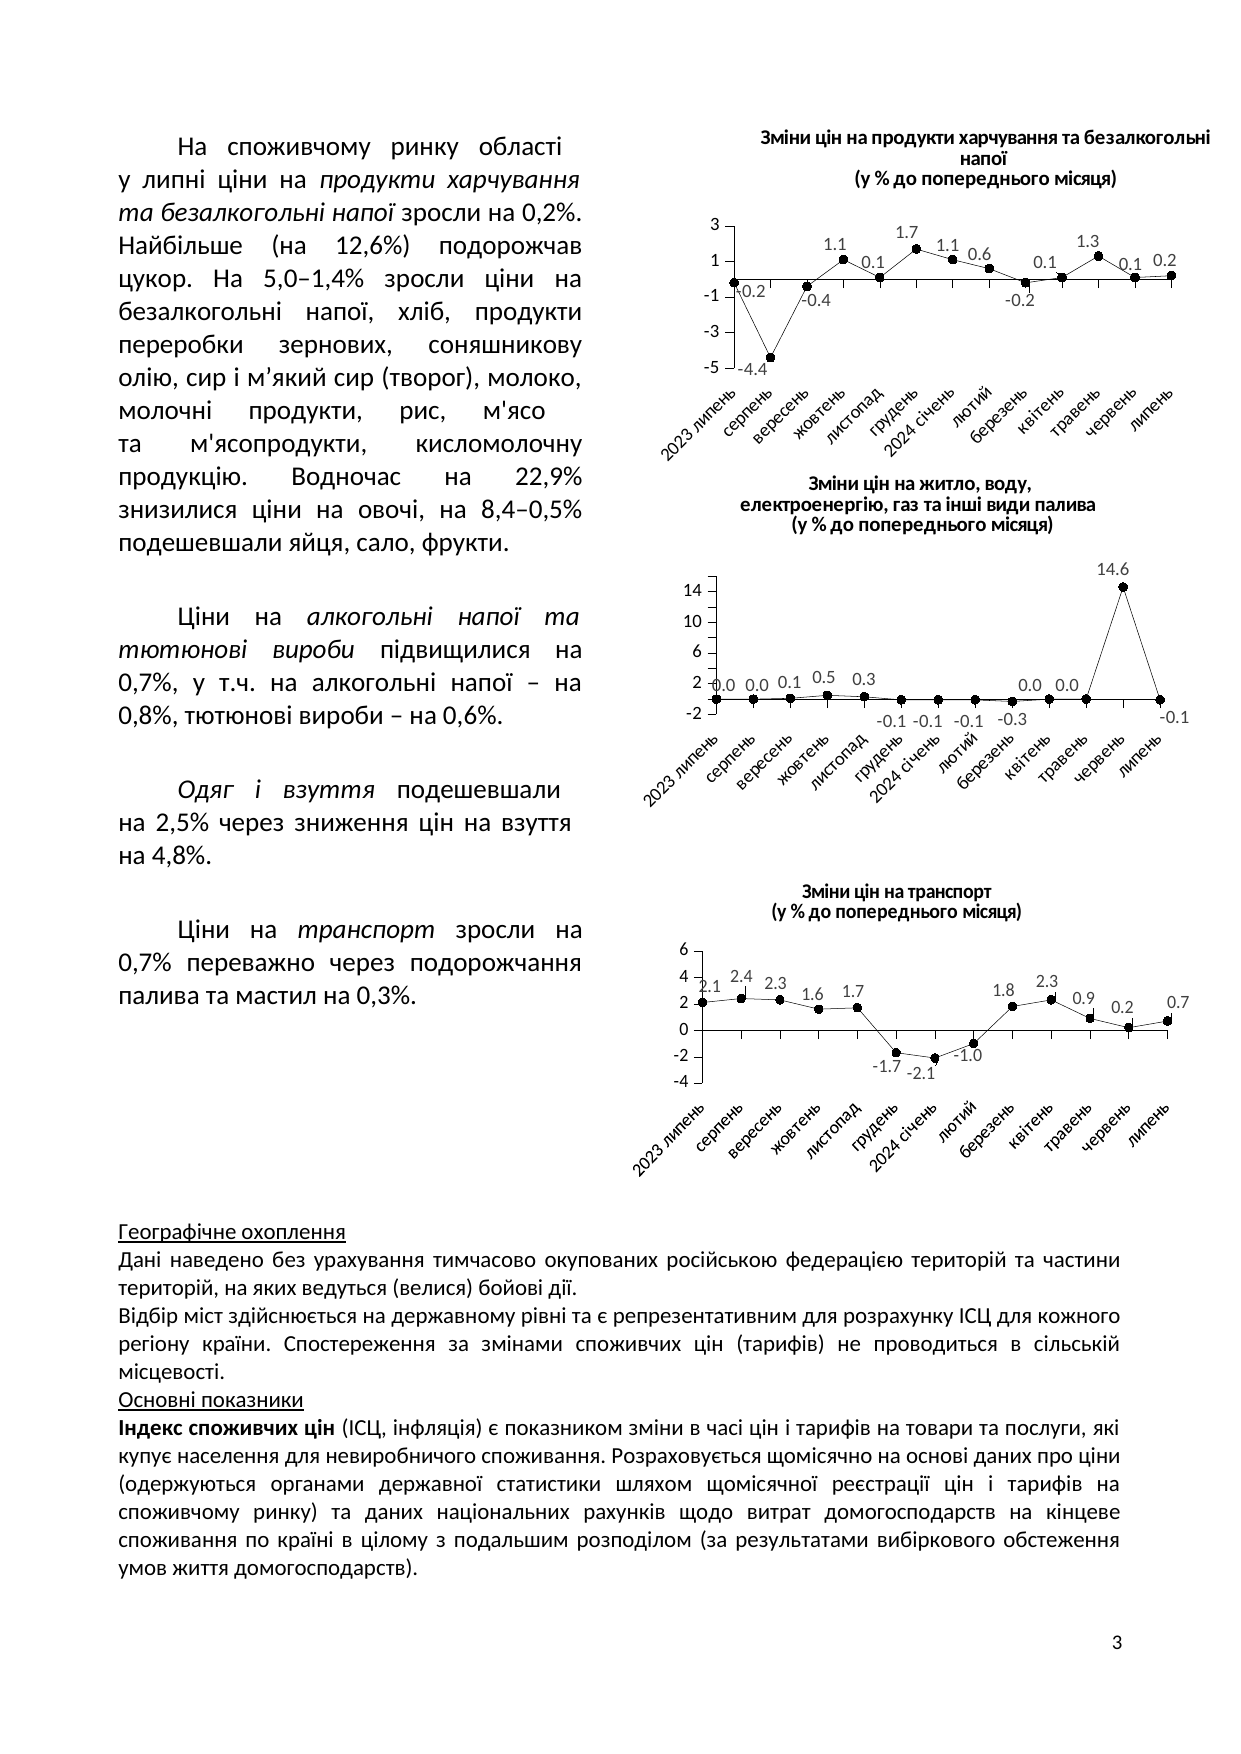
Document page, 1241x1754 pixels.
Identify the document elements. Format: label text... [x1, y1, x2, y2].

text Географічне охоплення [118, 1217, 1122, 1245]
text Ціни на транспорт зросли на 0,7% переважно через подорожчання палива та мастил на 0,3%. [118, 912, 583, 1011]
text На споживчому ринку області у липні ціни на продукти харчування та безалкогольні напої зросли на 0,2%. Найбільше (на 12,6%) подорожчав цукор. На 5,0–1,4% зросли ціни на безалкогольні напої, хліб, продукти переробки зернових, соняшникову олію, сир і м’який сир (творог), молоко, молочні продукти, рис, м'ясо та м'ясопродукти, кисломолочну продукцію. Водночас на 22,9% знизилися ціни на овочі, на 8,4–0,5% подешевшали яйця, сало, фрукти. [118, 129, 583, 558]
text Ціни на алкогольні напої та тютюнові вироби підвищилися на 0,7%, у т.ч. на алкогольні напої – на 0,8%, тютюнові вироби – на 0,6%. [118, 599, 583, 731]
text Дані наведено без урахування тимчасово окупованих російською федерацією територій та частини територій, на яких ведуться (велися) бойові дії. [118, 1245, 1122, 1301]
text Відбір міст здійснюється на державному рівні та є репрезентативним для розрахунку ІСЦ для кожного регіону країни. Спостереження за змінами споживчих цін (тарифів) не проводиться в сільській місцевості. [118, 1301, 1122, 1385]
text Одяг і взуття подешевшали на 2,5% через зниження цін на взуття на 4,8%. [118, 772, 583, 871]
text Індекс споживчих цін (ІСЦ, інфляція) є показником зміни в часі цін і тарифів на товари та послуги, які купує населення для невиробничого споживання. Розраховується щомісячно на основі даних про ціни (одержуються органами державної статистики шляхом щомісячної реєстрації цін і тарифів на споживчому ринку) та даних національних рахунків щодо витрат домогосподарств на кінцеве споживання по країні в цілому з подальшим розподілом (за результатами вибіркового обстеження умов життя домогосподарств). [118, 1413, 1122, 1581]
text Основні показники [118, 1385, 1122, 1413]
